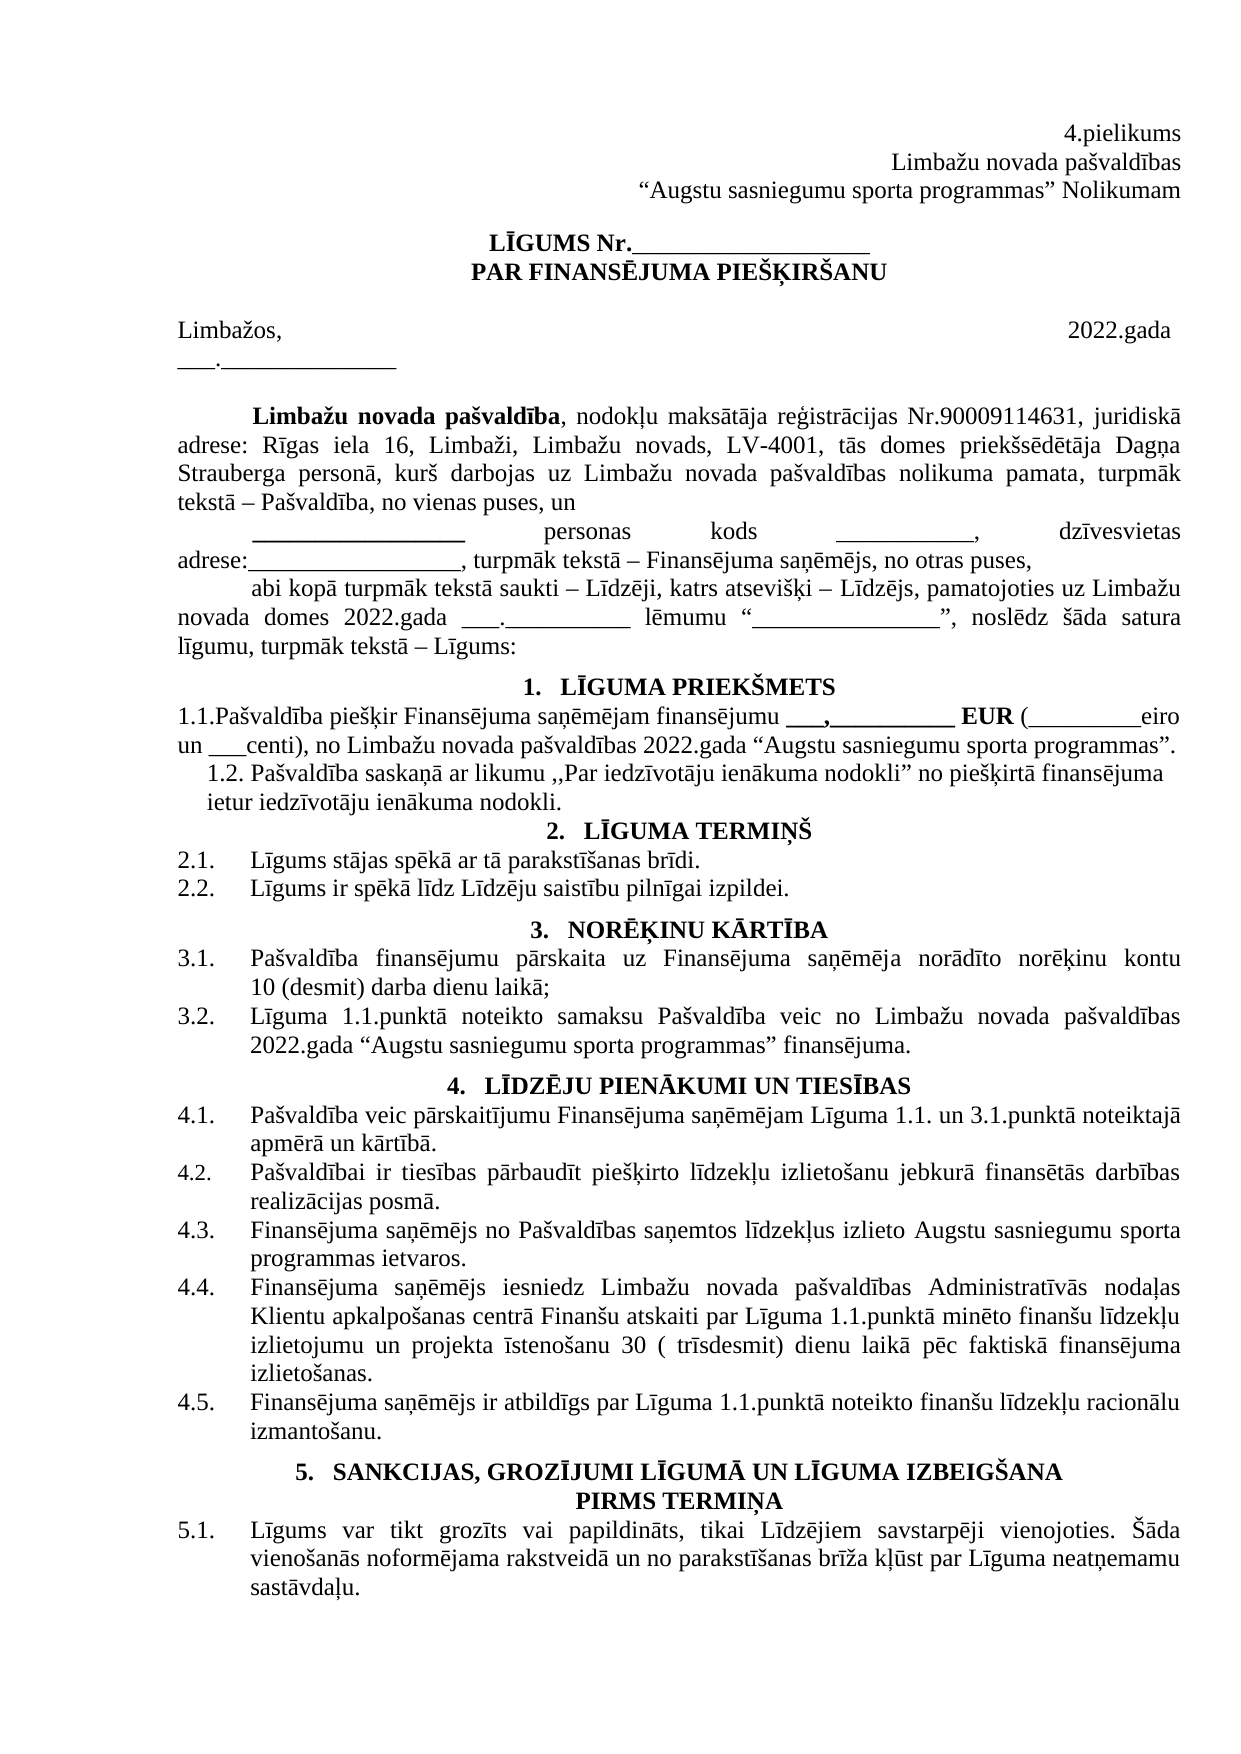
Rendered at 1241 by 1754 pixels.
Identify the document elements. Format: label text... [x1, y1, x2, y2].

text abi kopā turpmāk tekstā saukti – Līdzēji, katrs atsevišķi – Līdzējs, pamatojoties uz Limbažu novada domes 2022.gada ___.__________ lēmumu “_______________”, noslēdz šāda satura līgumu, turpmāk tekstā – Līgums: [177, 573, 1181, 660]
list Pašvaldība veic pārskaitījumu Finansējuma saņēmējam Līguma 1.1. un 3.1.punktā noteiktajā apmērā un kārtībā. [177, 1100, 1181, 1157]
list Līgums stājas spēkā ar tā parakstīšanas brīdi. [177, 845, 1181, 873]
list Līguma termiņš [177, 816, 1181, 845]
text Limbažos, 2022.gada ___.______________ [177, 315, 1181, 372]
list Līdzēju PIEnākumi un tiesības [177, 1071, 1181, 1100]
list Līgums ir spēkā līdz Līdzēju saistību pilnīgai izpildei. [177, 873, 1181, 902]
text PIRMS TERMIŅA [177, 1486, 1181, 1515]
subtitle Par finansējuma piešķiršanu [177, 257, 1181, 286]
list NORĒĶINU KĀRTĪBA [177, 915, 1181, 943]
list Finansējuma saņēmējs no Pašvaldības saņemtos līdzekļus izlieto Augstu sasniegumu sporta programmas ietvaros. [177, 1215, 1181, 1272]
text _________________ personas kods ___________, dzīvesvietas adrese:_________________, turpmāk tekstā – Finansējuma saņēmējs, no otras puses, [177, 516, 1181, 573]
list LĪGUMA PRIEKŠMETS [177, 672, 1181, 701]
list Līgums var tikt grozīts vai papildināts, tikai Līdzējiem savstarpēji vienojoties. Šāda vienošanās noformējama rakstveidā un no parakstīšanas brīža kļūst par Līguma neatņemamu sastāvdaļu. [177, 1515, 1181, 1601]
text Limbažu novada pašvaldība, nodokļu maksātāja reģistrācijas Nr.90009114631, juridiskā adrese: Rīgas iela 16, Limbaži, Limbažu novads, LV-4001, tās domes priekšsēdētāja Dagņa Strauberga personā, kurš darbojas uz Limbažu novada pašvaldības nolikuma pamata, turpmāk tekstā – Pašvaldība, no vienas puses, un [177, 401, 1181, 516]
text “Augstu sasniegumu sporta programmas” Nolikumam [177, 176, 1181, 204]
text 1.2. Pašvaldība saskaņā ar likumu ,,Par iedzīvotāju ienākuma nodokli” no piešķirtā finansējuma ietur iedzīvotāju ienākuma nodokli. [207, 758, 1211, 816]
text Limbažu novada pašvaldības [177, 147, 1181, 176]
text 4.pielikums [177, 118, 1181, 147]
list Pašvaldība finansējumu pārskaita uz Finansējuma saņēmēja norādīto norēķinu kontu 10 (desmit) darba dienu laikā; [177, 943, 1181, 1001]
list Finansējuma saņēmējs iesniedz Limbažu novada pašvaldības Administratīvās nodaļas Klientu apkalpošanas centrā Finanšu atskaiti par Līguma 1.1.punktā minēto finanšu līdzekļu izlietojumu un projekta īstenošanu 30 ( trīsdesmit) dienu laikā pēc faktiskā finansējuma izlietošanas. [177, 1272, 1181, 1387]
list Līguma 1.1.punktā noteikto samaksu Pašvaldība veic no Limbažu novada pašvaldības 2022.gada “Augstu sasniegumu sporta programmas” finansējuma. [177, 1001, 1181, 1058]
list SANKCIJAS, GROZĪJUMI LĪGUMĀ UN LĪGUMA IZBEIGŠANA [177, 1457, 1181, 1486]
text 1.1.Pašvaldība piešķir Finansējuma saņēmējam finansējumu ___,__________ EUR (_________eiro un ___centi), no Limbažu novada pašvaldības 2022.gada “Augstu sasniegumu sporta programmas”. [177, 701, 1211, 758]
list Pašvaldībai ir tiesības pārbaudīt piešķirto līdzekļu izlietošanu jebkurā finansētās darbības realizācijas posmā. [177, 1157, 1181, 1215]
title Līgums Nr.___________________ [177, 228, 1181, 257]
list Finansējuma saņēmējs ir atbildīgs par Līguma 1.1.punktā noteikto finanšu līdzekļu racionālu izmantošanu. [177, 1387, 1181, 1445]
